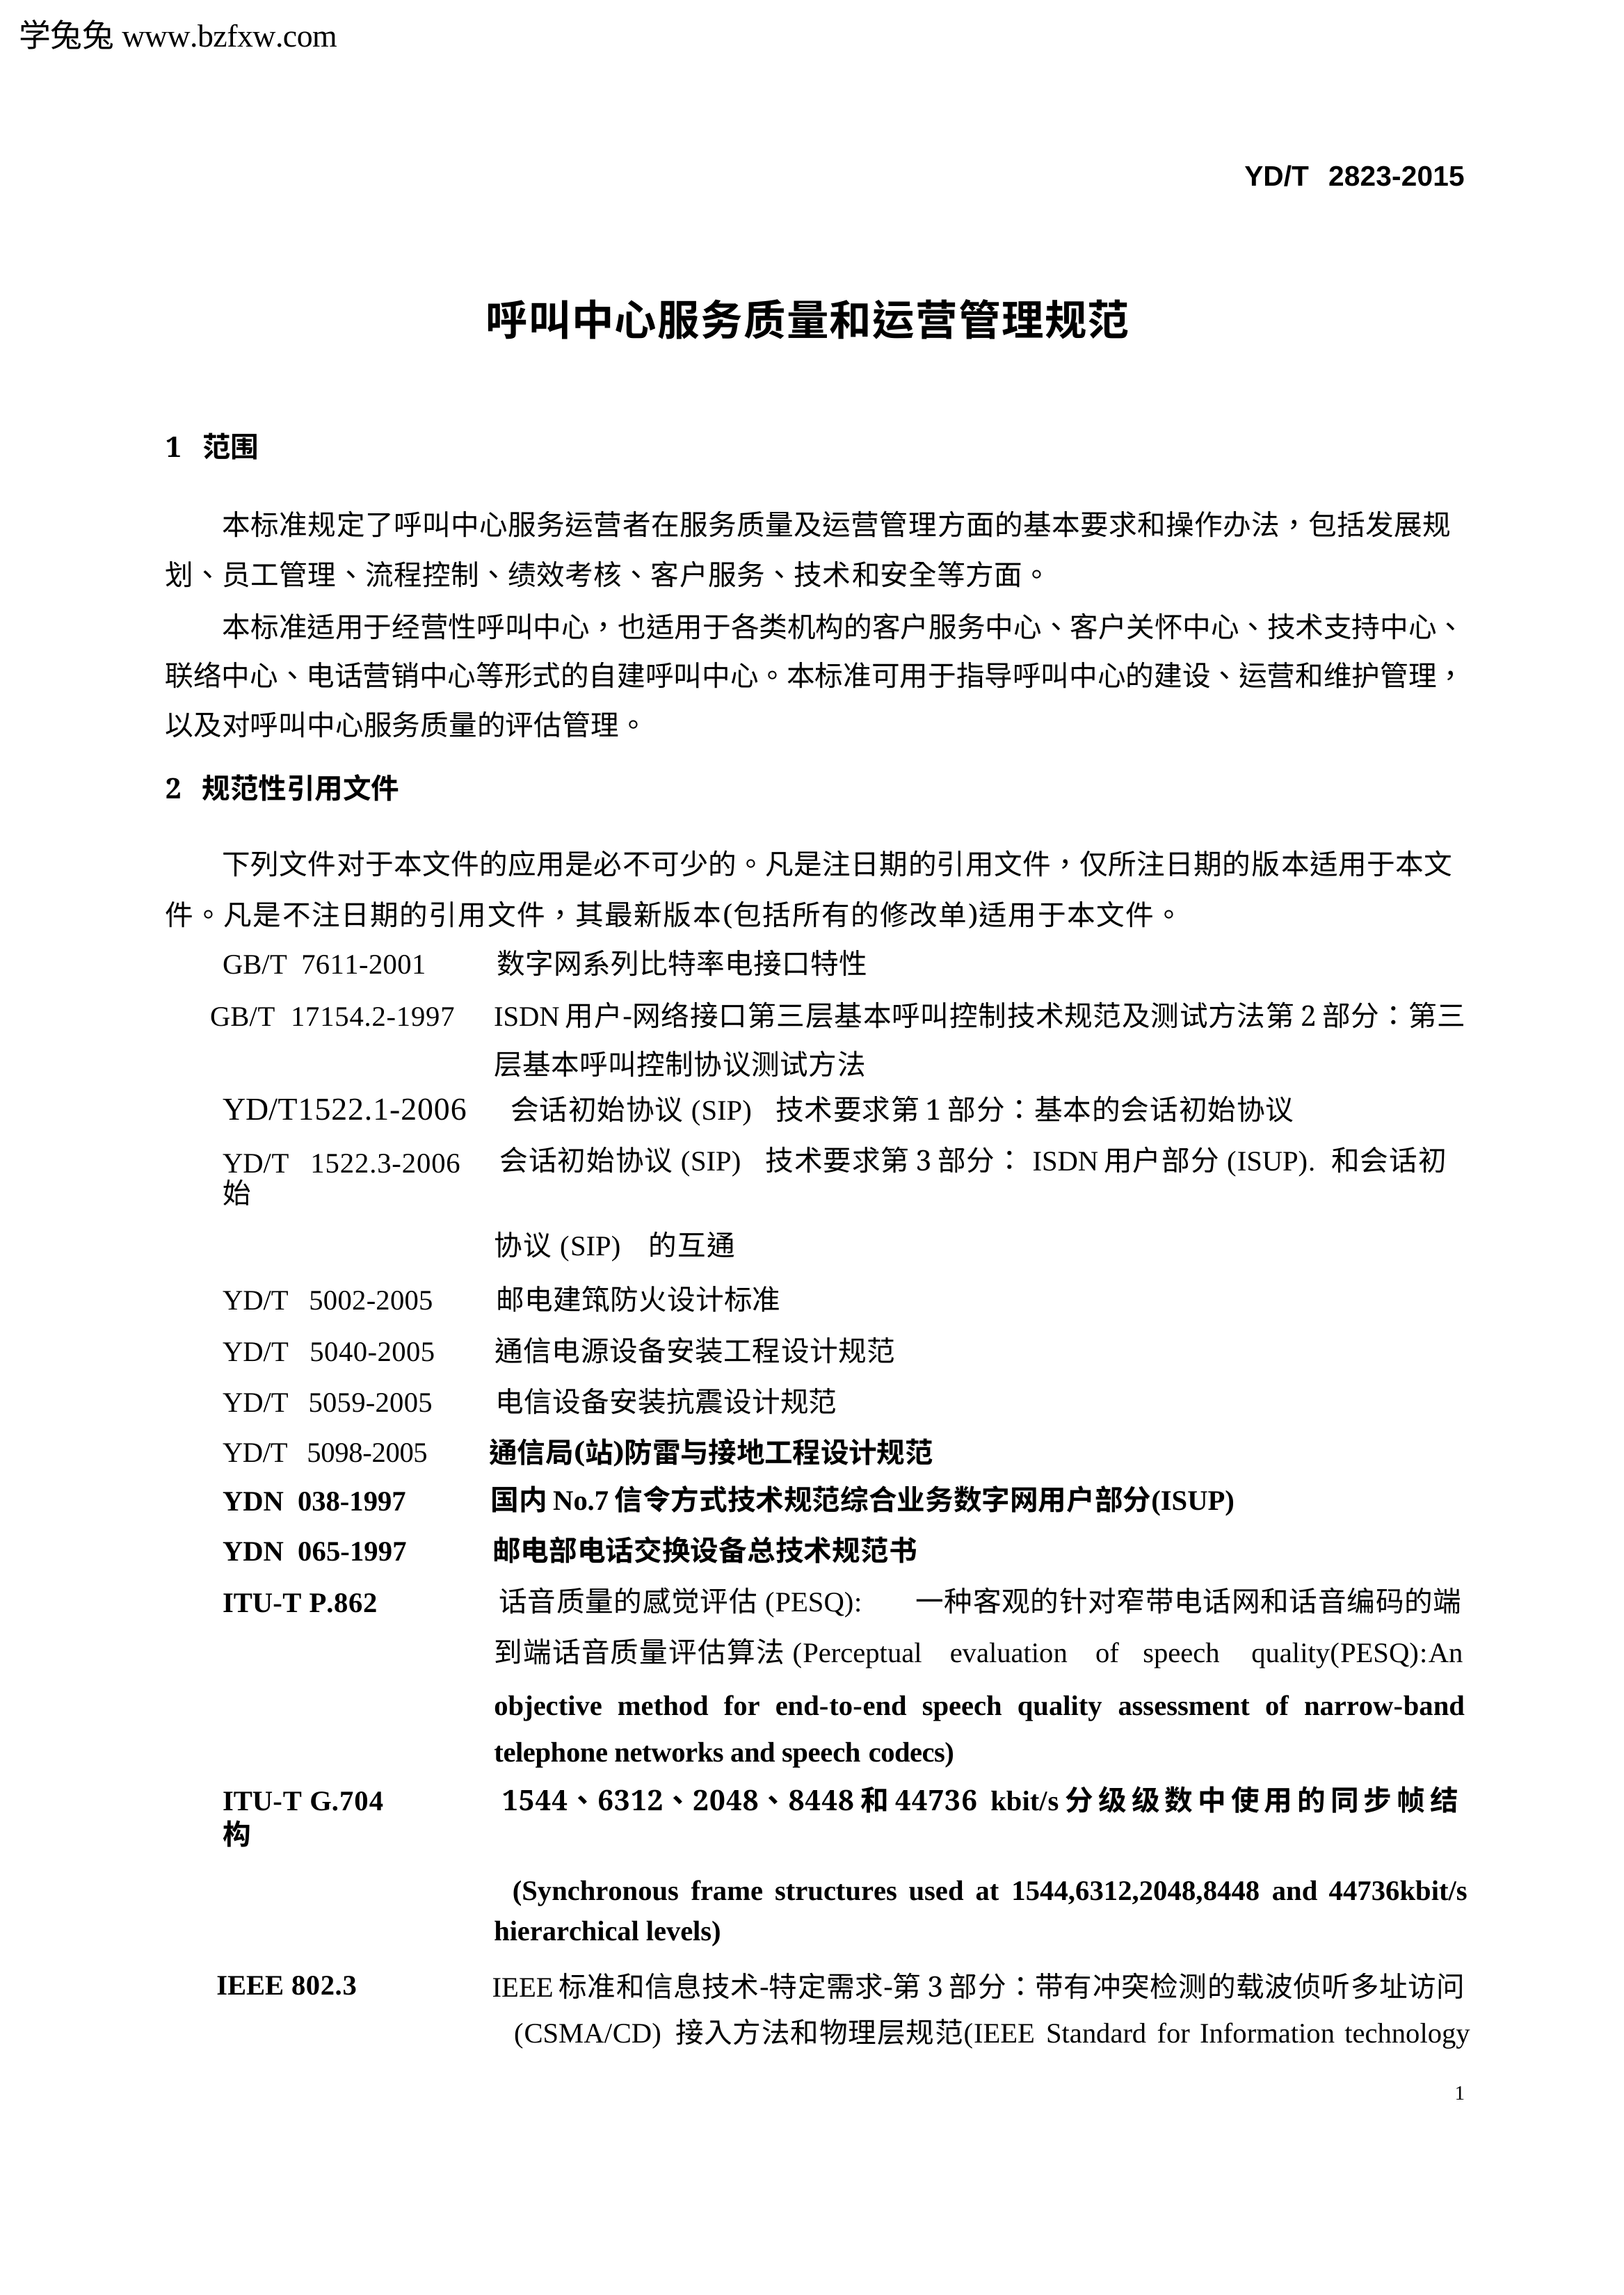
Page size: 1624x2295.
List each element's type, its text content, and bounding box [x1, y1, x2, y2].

text 层基本呼叫控制协议测试方法 [494, 1046, 1470, 1081]
text 本标准适用于经营性呼叫中心，也适用于各类机构的客户服务中心、客户关怀中心、技术支持中心、 联络中心、电话营销中心等形式的自建呼叫中心。本标准可用于指导呼叫中心的建设、运营和维护管理， 以及对呼叫中心服务质量的评估管理。 [165, 607, 1465, 743]
text 协议 (SIP) 的互通 [494, 1228, 1470, 1262]
text GB/T 17154.2-1997 ISDN用户-网络接口第三层基本呼叫控制技术规范及测试方法第2部分：第三 [19, 997, 1465, 1033]
text 2 规范性引用文件 [166, 771, 1470, 806]
text YD/T1522.1-2006 会话初始协议 (SIP) 技术要求第1部分：基本的会话初始协议 [223, 1094, 1470, 1127]
text 到端话音质量评估算法 (Perceptual evaluation of speech quality(PESQ):An [494, 1635, 1470, 1669]
text YD/T 2823-2015 [1244, 164, 1470, 191]
text GB/T 7611-2001 数字网系列比特率电接口特性 [223, 946, 1470, 981]
text YD/T 1522.3-2006 会话初始协议 (SIP) 技术要求第3部分： ISDN用户部分 (ISUP). 和会话初始 [223, 1143, 1470, 1211]
text 呼叫中心服务质量和运营管理规范 [485, 293, 1470, 346]
text (Synchronous frame structures used at 1544,6312,2048,8448 and 44736kbit/s hierarchical levels) [494, 1874, 1468, 1947]
text YD/T 5040-2005 通信电源设备安装工程设计规范 [223, 1333, 1470, 1369]
text YD/T 5002-2005 邮电建筑防火设计标准 [223, 1282, 1470, 1316]
text ITU-T P.862 话音质量的感觉评估 (PESQ): 一种客观的针对窄带电话网和话音编码的端 [223, 1584, 1470, 1618]
text 下列文件对于本文件的应用是必不可少的。凡是注日期的引用文件，仅所注日期的版本适用于本文 件。凡是不注日期的引用文件，其最新版本(包括所有的修改单)适用于本文件。 [165, 844, 1453, 933]
text (CSMA/CD) 接入方法和物理层规范(IEEE Standard for Information technology [19, 2015, 1470, 2050]
text YD/T 5059-2005 电信设备安装抗震设计规范 [223, 1384, 1470, 1419]
text IEEE 802.3 IEEE标准和信息技术-特定需求-第3部分：带有冲突检测的载波侦听多址访问 [19, 1968, 1465, 2004]
text YDN 065-1997 邮电部电话交换设备总技术规范书 [223, 1533, 1470, 1568]
text 本标准规定了呼叫中心服务运营者在服务质量及运营管理方面的基本要求和操作办法，包括发展规 划、员工管理、流程控制、绩效考核、客户服务、技术和安全等方面。 [165, 505, 1452, 593]
text 1 范围 [166, 428, 1470, 465]
text ITU-T G.704 1544、6312、2048、8448和44736 kbit/s分级级数中使用的同步帧结构 [223, 1782, 1470, 1853]
text YDN 038-1997 国内No.7信令方式技术规范综合业务数字网用户部分(ISUP) [223, 1483, 1470, 1517]
text objective method for end-to-end speech quality assessment of narrow-band telephone networks and speech codecs) [494, 1689, 1465, 1768]
text YD/T 5098-2005 通信局(站)防雷与接地工程设计规范 [223, 1435, 1470, 1470]
